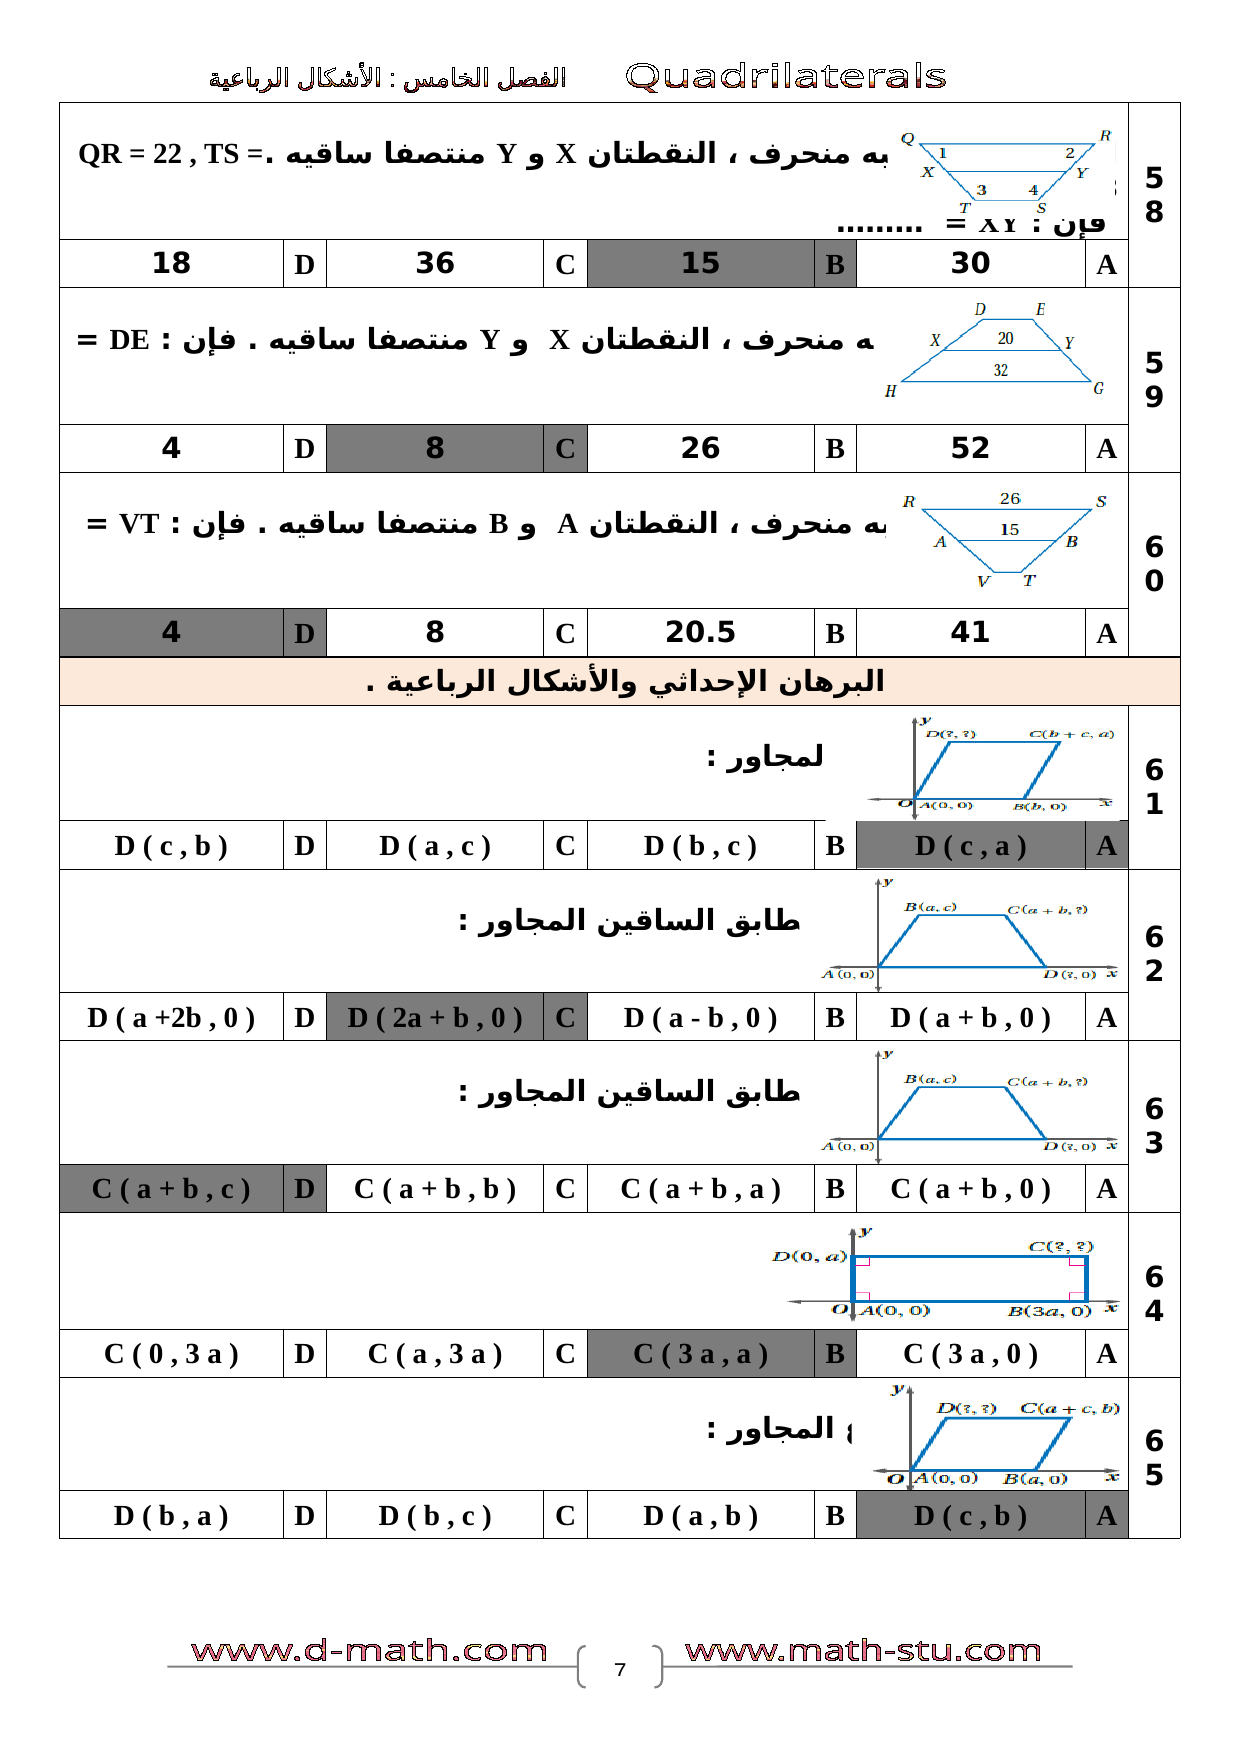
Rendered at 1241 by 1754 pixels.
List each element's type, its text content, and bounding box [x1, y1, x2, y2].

table_cell C ( a + b , a ) [588, 1165, 814, 1212]
picture [404, 78, 435, 92]
table_cell D ( a , c ) [327, 821, 543, 868]
table_cell D [284, 425, 326, 472]
table_cell D [284, 821, 326, 868]
table_cell C [544, 1165, 587, 1212]
picture [539, 77, 551, 86]
table_cell 58 [1129, 103, 1180, 287]
picture [409, 1642, 422, 1660]
picture [433, 1644, 446, 1660]
table_cell 26 [588, 425, 814, 472]
picture [226, 1644, 258, 1660]
table_cell 52 [857, 425, 1085, 472]
picture [320, 1639, 325, 1660]
table_cell C ( 3 a , 0 ) [857, 1330, 1085, 1377]
table_cell 62 [1129, 870, 1180, 1040]
picture [748, 1644, 777, 1660]
picture [773, 70, 777, 87]
picture [795, 1644, 807, 1660]
picture [717, 1644, 746, 1660]
table_cell D ( b , c ) [327, 1491, 543, 1538]
table_cell 4 [60, 609, 283, 656]
table_cell C [544, 821, 587, 868]
picture [348, 1645, 353, 1660]
table_cell C ( a , 3 a ) [327, 1330, 543, 1377]
table_cell A [1086, 425, 1128, 472]
picture [486, 1645, 506, 1660]
picture [828, 1644, 842, 1660]
table_cell 59 [1129, 288, 1180, 472]
table_cell D ( a , b ) [588, 1491, 814, 1538]
picture [933, 1645, 950, 1660]
table_cell B [815, 609, 856, 656]
picture [231, 73, 242, 86]
picture [367, 1644, 380, 1660]
picture [386, 1652, 399, 1660]
table_cell 15 [588, 240, 814, 287]
table_cell D [284, 1165, 326, 1212]
picture [459, 76, 474, 86]
picture [823, 65, 837, 87]
table_cell A [1086, 1330, 1128, 1377]
table_cell B [815, 425, 856, 472]
table_cell 8 [327, 609, 543, 656]
picture [1029, 1645, 1039, 1660]
picture [275, 68, 280, 86]
picture [846, 1641, 858, 1660]
picture [627, 63, 658, 92]
table_cell D ( b , c ) [588, 821, 814, 868]
table_cell في متوازي الأضلاع المجاور : [60, 1378, 851, 1490]
table_cell A [1086, 1165, 1128, 1212]
table_cell A [1086, 609, 1128, 656]
table_cell B [815, 1165, 856, 1212]
picture [518, 1644, 533, 1660]
table_cell 8 [327, 425, 543, 472]
picture [887, 69, 907, 87]
table_cell D ( b , a ) [60, 1491, 283, 1538]
table_cell D [284, 240, 326, 287]
picture [298, 68, 313, 90]
table_cell B [815, 240, 856, 287]
picture [389, 1645, 405, 1660]
table_cell البرهان الإحداثي والأشكال الرباعية . [60, 658, 1180, 705]
table_cell في شبه المنحرف المتطابق الساقين المجاور : [60, 1041, 1128, 1163]
table_cell 64 [1129, 1213, 1180, 1377]
table_cell D [284, 993, 326, 1040]
table_cell إذا كان DEGH شبه منحرف ، النقطتان X و Y منتصفا ساقيه . فإن : DE = ……… [60, 288, 1128, 423]
table_cell A [1086, 993, 1128, 1040]
table_cell 60 [1129, 473, 1180, 656]
picture [966, 1644, 982, 1660]
table_cell إذا كان QRST شبه منحرف ، النقطتان X و Y منتصفا ساقيه .QR = 22 , TS = 8 فإن : XY = ……… [60, 103, 1128, 239]
table_cell D ( 2a + b , 0 ) [327, 993, 543, 1040]
picture [1016, 1645, 1028, 1660]
picture [841, 69, 864, 87]
table_cell إذا كان RSTV شبه منحرف ، النقطتان A و B منتصفا ساقيه . فإن : VT = ……… [60, 473, 1128, 608]
picture [694, 69, 714, 87]
picture [513, 1645, 517, 1660]
table_cell A [1086, 821, 1128, 868]
picture [319, 68, 323, 86]
table_cell C ( 3 a , a ) [588, 1330, 814, 1377]
picture [339, 78, 357, 86]
table_cell C ( a + b , b ) [327, 1165, 543, 1212]
picture [354, 1645, 366, 1660]
table_cell 41 [857, 609, 1085, 656]
table_cell C [544, 425, 587, 472]
table_cell B [815, 821, 856, 868]
picture [721, 63, 744, 87]
picture [796, 69, 816, 87]
table_cell 30 [857, 240, 1085, 287]
picture [984, 1644, 1004, 1660]
picture [260, 1644, 292, 1660]
table_cell A [1086, 240, 1128, 287]
picture [475, 68, 479, 86]
table_cell D [284, 609, 326, 656]
picture [499, 68, 516, 90]
table_cell B [815, 993, 856, 1040]
table_cell 20.5 [588, 609, 814, 656]
picture [899, 1645, 913, 1660]
table_cell B [815, 1330, 856, 1377]
table_cell C ( 0 , 3 a ) [60, 1330, 283, 1377]
table_cell C [544, 609, 587, 656]
picture [305, 1645, 319, 1660]
table_cell في شبه المنحرف المتطابق الساقين المجاور : [60, 870, 1128, 992]
table_cell C [544, 1330, 587, 1377]
picture [666, 70, 687, 87]
table_cell C [544, 240, 587, 287]
picture [753, 69, 767, 87]
table_cell في متوازي الأضلاع المجاور : [60, 706, 1128, 820]
picture [248, 68, 253, 86]
table_cell D ( c , a ) [857, 821, 1085, 868]
picture [916, 1641, 928, 1660]
picture [1010, 1645, 1015, 1660]
table_cell 18 [60, 240, 283, 287]
picture [870, 69, 884, 87]
picture [517, 78, 538, 86]
picture [826, 1651, 835, 1660]
picture [686, 1645, 715, 1660]
table_cell 4 [60, 425, 283, 472]
picture [428, 1639, 432, 1660]
table_cell 36 [327, 240, 543, 287]
picture [192, 1644, 224, 1660]
picture [863, 1639, 868, 1660]
picture [211, 78, 221, 86]
table_cell C [544, 993, 587, 1040]
table_cell C ( a + b , 0 ) [857, 1165, 1085, 1212]
picture [453, 68, 457, 86]
picture [362, 68, 371, 86]
table_cell C [544, 1491, 587, 1538]
table_cell D ( a + b , 0 ) [857, 993, 1085, 1040]
picture [534, 1645, 545, 1660]
table_cell في المستطيل المجاور : [60, 1213, 1128, 1328]
table_cell B [815, 1491, 856, 1538]
picture [869, 1645, 880, 1660]
table_cell D [284, 1330, 326, 1377]
table_cell D ( c , b ) [60, 821, 283, 868]
table_cell C ( a + b , c ) [60, 1165, 283, 1212]
picture [808, 1644, 820, 1660]
table_cell D ( c , b ) [857, 1491, 1085, 1538]
table_cell A [1086, 1491, 1128, 1538]
picture [926, 69, 946, 87]
table_cell 63 [1129, 1041, 1180, 1212]
table_cell 65 [1129, 1378, 1180, 1538]
picture [324, 68, 337, 86]
table_cell 61 [1129, 706, 1180, 868]
table_cell D ( a - b , 0 ) [588, 993, 814, 1040]
table_cell D ( a +2b , 0 ) [60, 993, 283, 1040]
picture [437, 79, 447, 87]
picture [260, 80, 274, 92]
picture [464, 1644, 482, 1660]
picture [553, 68, 557, 86]
table_cell D [284, 1491, 326, 1538]
